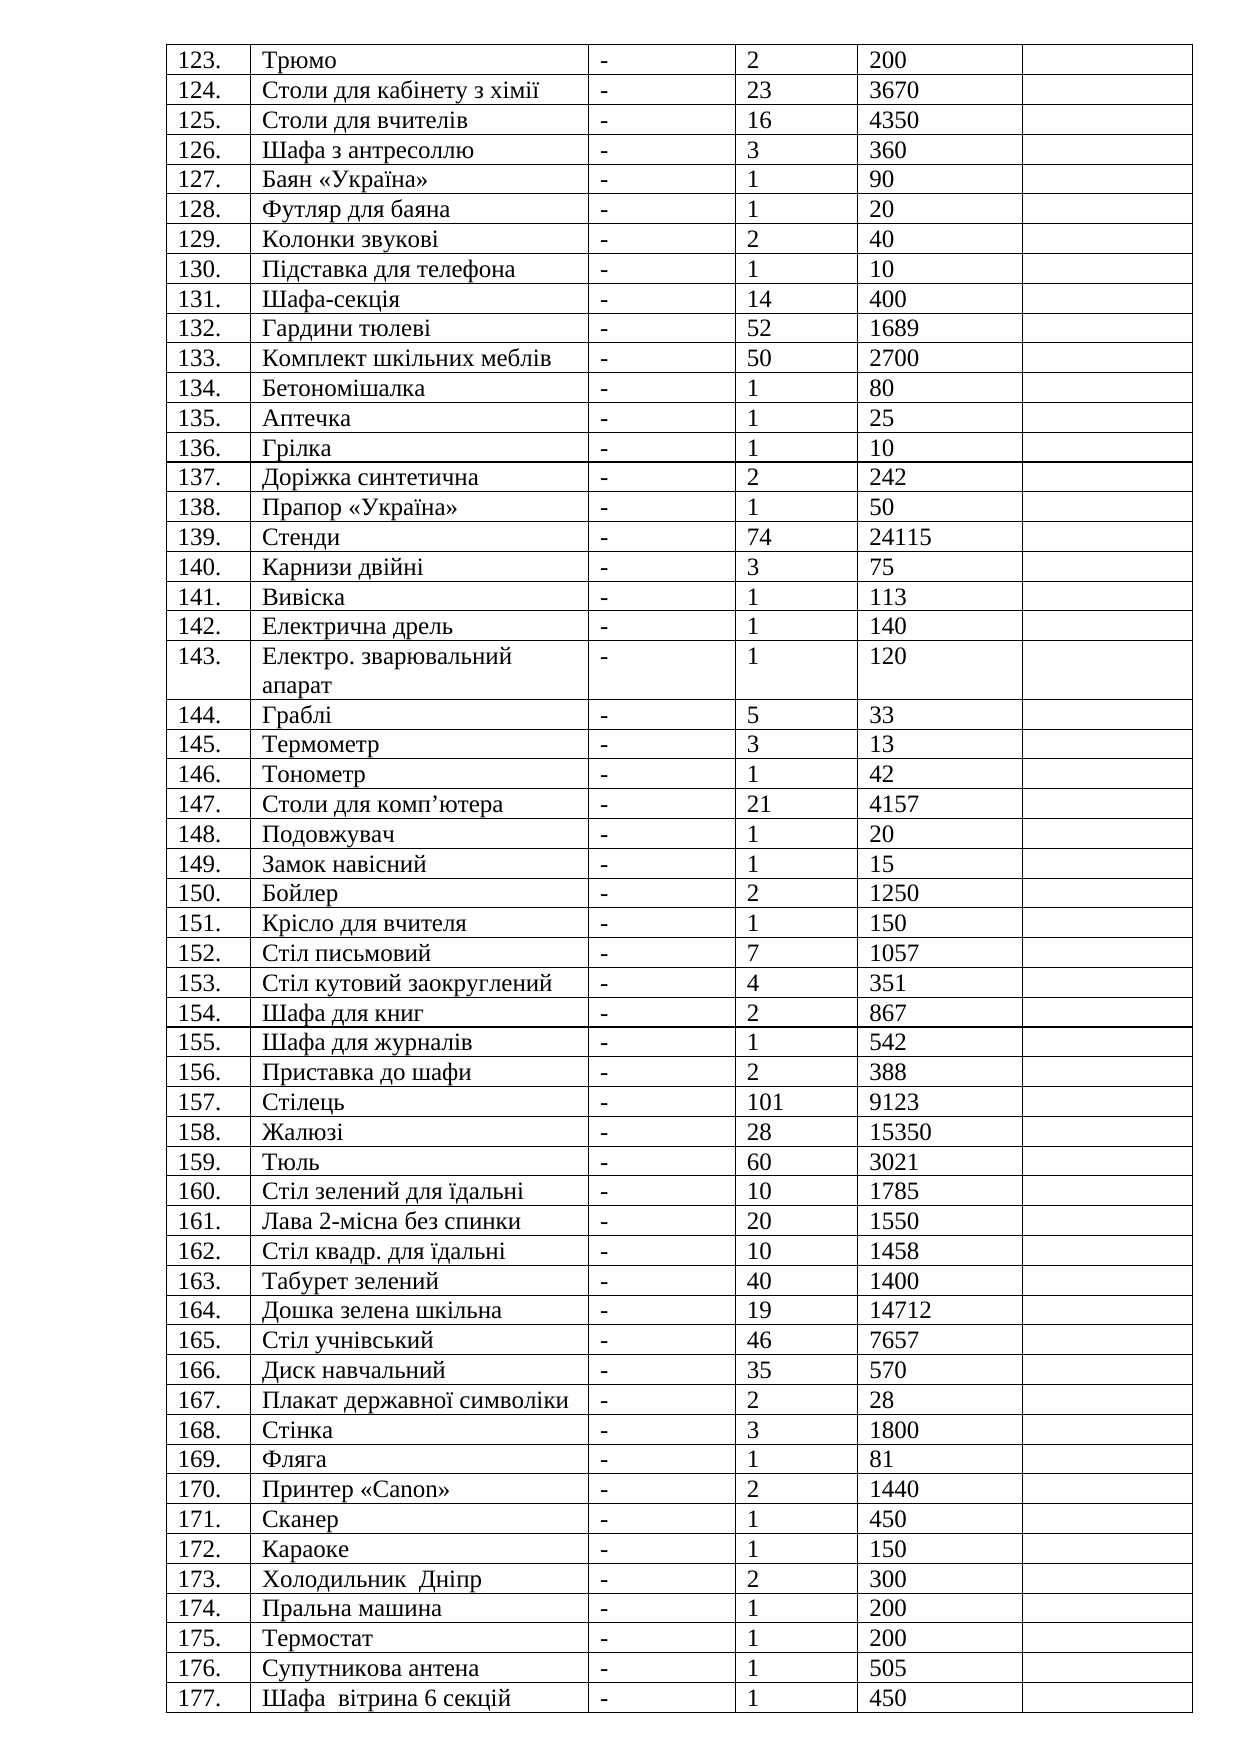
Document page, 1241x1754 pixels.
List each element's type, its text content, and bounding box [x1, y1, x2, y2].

table_cell Столи для вчителів [251, 105, 588, 134]
table_cell Караоке [251, 1534, 588, 1563]
table_cell - [589, 194, 735, 223]
table_cell 1 [736, 1504, 857, 1533]
table_cell Колонки звукові [251, 224, 588, 253]
table_cell Футляр для баяна [251, 194, 588, 223]
table_cell [167, 284, 250, 312]
table_cell [167, 582, 250, 610]
table_cell [1023, 373, 1192, 402]
table_cell 242 [858, 463, 1022, 491]
table_cell 101 [736, 1087, 857, 1116]
table_cell [167, 1683, 250, 1712]
table_cell Табурет зелений [251, 1266, 588, 1294]
table_cell Фляга [251, 1445, 588, 1473]
table_cell [1023, 1028, 1192, 1056]
table_cell Крісло для вчителя [251, 908, 588, 937]
table_cell [167, 730, 250, 758]
table_cell 2 [736, 45, 857, 74]
table_cell [1023, 1445, 1192, 1473]
table_cell Гардини тюлеві [251, 314, 588, 342]
table_cell [167, 135, 250, 163]
table_cell 3 [736, 1415, 857, 1443]
table_cell [167, 1325, 250, 1354]
table_cell 2 [736, 998, 857, 1026]
table_cell 3 [736, 730, 857, 758]
table_cell Столи для кабінету з хімії [251, 75, 588, 104]
table_cell 3 [736, 135, 857, 163]
table_cell 50 [736, 343, 857, 372]
table_cell [167, 819, 250, 848]
table_cell 2700 [858, 343, 1022, 372]
table_cell [167, 759, 250, 788]
table_cell 74 [736, 522, 857, 551]
table_cell [1023, 1415, 1192, 1443]
table_cell [1023, 224, 1192, 253]
table_cell [167, 224, 250, 253]
table_cell - [589, 1564, 735, 1592]
table_cell 23 [736, 75, 857, 104]
table_cell - [589, 1266, 735, 1294]
table_cell 40 [858, 224, 1022, 253]
table_cell - [589, 819, 735, 848]
table_cell [167, 492, 250, 521]
table_cell [167, 373, 250, 402]
table_cell 35 [736, 1355, 857, 1384]
table_cell 4157 [858, 789, 1022, 818]
table_cell [167, 1206, 250, 1235]
table_cell [1023, 968, 1192, 997]
table_cell Жалюзі [251, 1117, 588, 1146]
table_cell 50 [858, 492, 1022, 521]
table_cell 1 [736, 1683, 857, 1712]
table_cell Стілець [251, 1087, 588, 1116]
table_cell Супутникова антена [251, 1653, 588, 1682]
table_cell [1023, 998, 1192, 1026]
table_cell Аптечка [251, 403, 588, 432]
table_cell 15350 [858, 1117, 1022, 1146]
table_cell Бойлер [251, 879, 588, 907]
table_cell 2 [736, 463, 857, 491]
table_cell 200 [858, 1594, 1022, 1622]
table_cell - [589, 1474, 735, 1503]
table_cell 42 [858, 759, 1022, 788]
table_cell 9123 [858, 1087, 1022, 1116]
table_cell Плакат державної символіки [251, 1385, 588, 1414]
table_cell 300 [858, 1564, 1022, 1592]
table_cell [1023, 1117, 1192, 1146]
table_cell - [589, 373, 735, 402]
table_cell [1023, 1564, 1192, 1592]
table_cell [167, 1266, 250, 1294]
table_cell [1023, 1206, 1192, 1235]
table_cell [167, 1236, 250, 1265]
table_cell 120 [858, 641, 1022, 699]
table_cell [167, 1623, 250, 1652]
table_cell 15 [858, 849, 1022, 877]
table_cell 1 [736, 611, 857, 640]
table_cell 20 [736, 1206, 857, 1235]
table_cell - [589, 1683, 735, 1712]
table_cell 1 [736, 194, 857, 223]
table_cell - [589, 1594, 735, 1622]
table_cell 7 [736, 938, 857, 967]
table_cell 10 [736, 1236, 857, 1265]
table_cell [167, 45, 250, 74]
table_cell Стіл кутовий заокруглений [251, 968, 588, 997]
table_cell 14712 [858, 1296, 1022, 1324]
table_cell - [589, 1653, 735, 1682]
table_cell Комплект шкільних меблів [251, 343, 588, 372]
table_cell [1023, 1653, 1192, 1682]
table_cell 1400 [858, 1266, 1022, 1294]
table_cell 4 [736, 968, 857, 997]
table_cell 1 [736, 403, 857, 432]
table_cell 10 [858, 254, 1022, 283]
table_cell [167, 463, 250, 491]
table_cell 10 [858, 433, 1022, 461]
table_cell [1023, 45, 1192, 74]
table_cell [167, 105, 250, 134]
table_cell [1023, 194, 1192, 223]
table_cell Лава 2-місна без спинки [251, 1206, 588, 1235]
table_cell - [589, 224, 735, 253]
table_cell - [589, 1355, 735, 1384]
table_cell [1023, 1266, 1192, 1294]
table_cell 28 [736, 1117, 857, 1146]
table_cell 1440 [858, 1474, 1022, 1503]
table_cell [1023, 879, 1192, 907]
table_cell [167, 789, 250, 818]
table_cell - [589, 254, 735, 283]
table_cell - [589, 403, 735, 432]
table_cell - [589, 582, 735, 610]
table_cell 1 [736, 641, 857, 699]
table_cell 28 [858, 1385, 1022, 1414]
table_cell 542 [858, 1028, 1022, 1056]
table_cell - [589, 1057, 735, 1086]
table_cell [167, 908, 250, 937]
table_cell 21 [736, 789, 857, 818]
table_cell 351 [858, 968, 1022, 997]
table_cell - [589, 165, 735, 193]
table_cell - [589, 492, 735, 521]
table_cell Стіл письмовий [251, 938, 588, 967]
table_cell 1689 [858, 314, 1022, 342]
table_cell - [589, 700, 735, 728]
table_cell [1023, 849, 1192, 877]
table_cell [167, 1504, 250, 1533]
table_cell - [589, 522, 735, 551]
table_cell 1 [736, 759, 857, 788]
table_cell - [589, 641, 735, 699]
table_cell Термостат [251, 1623, 588, 1652]
table_cell 2 [736, 1564, 857, 1592]
table_cell [167, 343, 250, 372]
table_cell 1 [736, 819, 857, 848]
table_cell Баян «Україна» [251, 165, 588, 193]
table_cell [167, 1594, 250, 1622]
table_cell 3670 [858, 75, 1022, 104]
table_cell 81 [858, 1445, 1022, 1473]
table_cell [1023, 552, 1192, 581]
table_cell - [589, 552, 735, 581]
table_cell 4350 [858, 105, 1022, 134]
table_cell [167, 194, 250, 223]
table_cell 2 [736, 1057, 857, 1086]
table_cell [1023, 403, 1192, 432]
table_cell Грілка [251, 433, 588, 461]
table_cell - [589, 314, 735, 342]
table_cell Карнизи двійні [251, 552, 588, 581]
table_cell [1023, 1147, 1192, 1175]
table_cell - [589, 1117, 735, 1146]
table_cell Холодильник Дніпр [251, 1564, 588, 1592]
table_cell [1023, 1057, 1192, 1086]
table_cell - [589, 1534, 735, 1563]
table_cell Підставка для телефона [251, 254, 588, 283]
table_cell - [589, 1504, 735, 1533]
table_cell 75 [858, 552, 1022, 581]
table_cell [167, 968, 250, 997]
table_cell 46 [736, 1325, 857, 1354]
table_cell [1023, 789, 1192, 818]
table_cell - [589, 1385, 735, 1414]
table_cell Прапор «Україна» [251, 492, 588, 521]
table_cell - [589, 45, 735, 74]
table_cell [167, 1057, 250, 1086]
table_cell Термометр [251, 730, 588, 758]
table_cell Тюль [251, 1147, 588, 1175]
table_cell 1057 [858, 938, 1022, 967]
table_cell [167, 1087, 250, 1116]
table_cell Стінка [251, 1415, 588, 1443]
table_cell Бетономішалка [251, 373, 588, 402]
table_cell [1023, 1623, 1192, 1652]
table_cell [167, 1385, 250, 1414]
table_cell 1250 [858, 879, 1022, 907]
table_cell Вивіска [251, 582, 588, 610]
table_cell 33 [858, 700, 1022, 728]
table_cell [167, 433, 250, 461]
table_cell 505 [858, 1653, 1022, 1682]
table_cell Подовжувач [251, 819, 588, 848]
table_cell [1023, 938, 1192, 967]
table_cell Доріжка синтетична [251, 463, 588, 491]
table_cell [1023, 1355, 1192, 1384]
table_cell 2 [736, 224, 857, 253]
table_cell 5 [736, 700, 857, 728]
table_cell - [589, 1087, 735, 1116]
table_cell - [589, 1623, 735, 1652]
table_cell [1023, 522, 1192, 551]
table_cell [167, 998, 250, 1026]
table_cell - [589, 1028, 735, 1056]
table_cell Шафа вітрина 6 секцій [251, 1683, 588, 1712]
table_cell [1023, 314, 1192, 342]
table_cell Граблі [251, 700, 588, 728]
table_cell Шафа для журналів [251, 1028, 588, 1056]
table_cell - [589, 1206, 735, 1235]
table_cell [167, 522, 250, 551]
table_cell 1458 [858, 1236, 1022, 1265]
table_cell [1023, 1534, 1192, 1563]
table_cell [1023, 582, 1192, 610]
table_cell [167, 1117, 250, 1146]
table_cell 450 [858, 1683, 1022, 1712]
table_cell - [589, 1325, 735, 1354]
table_cell [1023, 1296, 1192, 1324]
table_cell [1023, 165, 1192, 193]
table_cell [167, 641, 250, 699]
table_cell 1 [736, 1594, 857, 1622]
table_cell Принтер «Canon» [251, 1474, 588, 1503]
table_cell Замок навісний [251, 849, 588, 877]
table_cell [1023, 1474, 1192, 1503]
table_cell [167, 1176, 250, 1205]
table_cell 40 [736, 1266, 857, 1294]
table_cell 3021 [858, 1147, 1022, 1175]
table_cell [167, 611, 250, 640]
table_cell [1023, 1504, 1192, 1533]
table_cell [1023, 1087, 1192, 1116]
table_cell - [589, 1296, 735, 1324]
table_cell 1785 [858, 1176, 1022, 1205]
table_cell 1 [736, 908, 857, 937]
table_cell - [589, 759, 735, 788]
table_cell [167, 254, 250, 283]
table_cell - [589, 343, 735, 372]
table_cell 2 [736, 1385, 857, 1414]
table_cell 400 [858, 284, 1022, 312]
table_cell Шафа з антресоллю [251, 135, 588, 163]
table_cell - [589, 463, 735, 491]
table_cell [1023, 463, 1192, 491]
table_cell [1023, 730, 1192, 758]
table_cell [1023, 75, 1192, 104]
table_cell - [589, 284, 735, 312]
table_cell Електрична дрель [251, 611, 588, 640]
table_cell [1023, 1683, 1192, 1712]
table_cell 140 [858, 611, 1022, 640]
table_cell 1550 [858, 1206, 1022, 1235]
table_cell 7657 [858, 1325, 1022, 1354]
table_cell 450 [858, 1504, 1022, 1533]
table_cell 1 [736, 849, 857, 877]
table_cell [167, 1028, 250, 1056]
table_cell - [589, 908, 735, 937]
table_cell 1 [736, 1623, 857, 1652]
table_cell [167, 1653, 250, 1682]
table_cell 1 [736, 165, 857, 193]
table_cell 1 [736, 492, 857, 521]
table_cell - [589, 938, 735, 967]
table_cell [1023, 1236, 1192, 1265]
table_cell - [589, 1415, 735, 1443]
table_cell [167, 165, 250, 193]
table_cell 2 [736, 1474, 857, 1503]
table_cell [1023, 105, 1192, 134]
table_cell - [589, 135, 735, 163]
table_cell - [589, 1147, 735, 1175]
table_cell 52 [736, 314, 857, 342]
table_cell [167, 75, 250, 104]
table_cell [167, 1147, 250, 1175]
table_cell Шафа для книг [251, 998, 588, 1026]
table_cell - [589, 1445, 735, 1473]
table_cell - [589, 789, 735, 818]
table_cell 1 [736, 1653, 857, 1682]
table_cell [167, 1534, 250, 1563]
table_cell [1023, 343, 1192, 372]
table_cell 20 [858, 819, 1022, 848]
table_cell - [589, 849, 735, 877]
table_cell 1 [736, 373, 857, 402]
table_cell [1023, 819, 1192, 848]
table_cell 14 [736, 284, 857, 312]
table_cell 60 [736, 1147, 857, 1175]
table_cell 360 [858, 135, 1022, 163]
table_cell [167, 849, 250, 877]
table_cell Сканер [251, 1504, 588, 1533]
table_cell - [589, 1236, 735, 1265]
table_cell 10 [736, 1176, 857, 1205]
table_cell [167, 1445, 250, 1473]
table_cell 867 [858, 998, 1022, 1026]
table_cell 150 [858, 908, 1022, 937]
table_cell [1023, 284, 1192, 312]
table_cell [1023, 433, 1192, 461]
table_cell Стенди [251, 522, 588, 551]
table_cell [1023, 1325, 1192, 1354]
table_cell [1023, 1385, 1192, 1414]
table_cell - [589, 611, 735, 640]
table_cell 20 [858, 194, 1022, 223]
table_cell Трюмо [251, 45, 588, 74]
table_cell [167, 1564, 250, 1592]
table_cell 24115 [858, 522, 1022, 551]
table_cell [1023, 492, 1192, 521]
table_cell [1023, 908, 1192, 937]
table_cell - [589, 105, 735, 134]
table_cell 1 [736, 1534, 857, 1563]
table_cell 1 [736, 254, 857, 283]
table_cell Дошка зелена шкільна [251, 1296, 588, 1324]
table_cell 13 [858, 730, 1022, 758]
table_cell 113 [858, 582, 1022, 610]
table_cell 1 [736, 582, 857, 610]
table_cell [167, 314, 250, 342]
table_cell [167, 552, 250, 581]
table_cell Тонометр [251, 759, 588, 788]
table_cell 388 [858, 1057, 1022, 1086]
table_cell Диск навчальний [251, 1355, 588, 1384]
table_cell 1 [736, 433, 857, 461]
table_cell 1 [736, 1028, 857, 1056]
table_cell 90 [858, 165, 1022, 193]
table_cell - [589, 879, 735, 907]
table_cell Стіл квадр. для їдальні [251, 1236, 588, 1265]
table_cell Електро. зварювальний апарат [251, 641, 588, 699]
table_cell 19 [736, 1296, 857, 1324]
table_cell 16 [736, 105, 857, 134]
table_cell 570 [858, 1355, 1022, 1384]
table_cell [1023, 641, 1192, 699]
table_cell - [589, 968, 735, 997]
table_cell [1023, 254, 1192, 283]
table_cell - [589, 1176, 735, 1205]
table_cell [1023, 700, 1192, 728]
table_cell [167, 700, 250, 728]
table_cell Стіл учнівський [251, 1325, 588, 1354]
table_cell [167, 1296, 250, 1324]
table_cell [167, 879, 250, 907]
table_cell [167, 938, 250, 967]
table_cell Стіл зелений для їдальні [251, 1176, 588, 1205]
table_cell Приставка до шафи [251, 1057, 588, 1086]
table_cell 80 [858, 373, 1022, 402]
table_cell [167, 1474, 250, 1503]
table_cell Столи для комп’ютера [251, 789, 588, 818]
table_cell 3 [736, 552, 857, 581]
table_cell - [589, 433, 735, 461]
table_cell 200 [858, 1623, 1022, 1652]
table_cell [1023, 1176, 1192, 1205]
table_cell - [589, 730, 735, 758]
table_cell [1023, 135, 1192, 163]
table_cell [1023, 611, 1192, 640]
table_cell [167, 1415, 250, 1443]
table_cell 1800 [858, 1415, 1022, 1443]
table_cell [167, 1355, 250, 1384]
table_cell 1 [736, 1445, 857, 1473]
table_cell 200 [858, 45, 1022, 74]
table_cell - [589, 75, 735, 104]
table_cell [1023, 1594, 1192, 1622]
table_cell 150 [858, 1534, 1022, 1563]
table_cell - [589, 998, 735, 1026]
table_cell Пральна машина [251, 1594, 588, 1622]
table_cell 25 [858, 403, 1022, 432]
table_cell 2 [736, 879, 857, 907]
table_cell Шафа-секція [251, 284, 588, 312]
table_cell [1023, 759, 1192, 788]
table_cell [167, 403, 250, 432]
